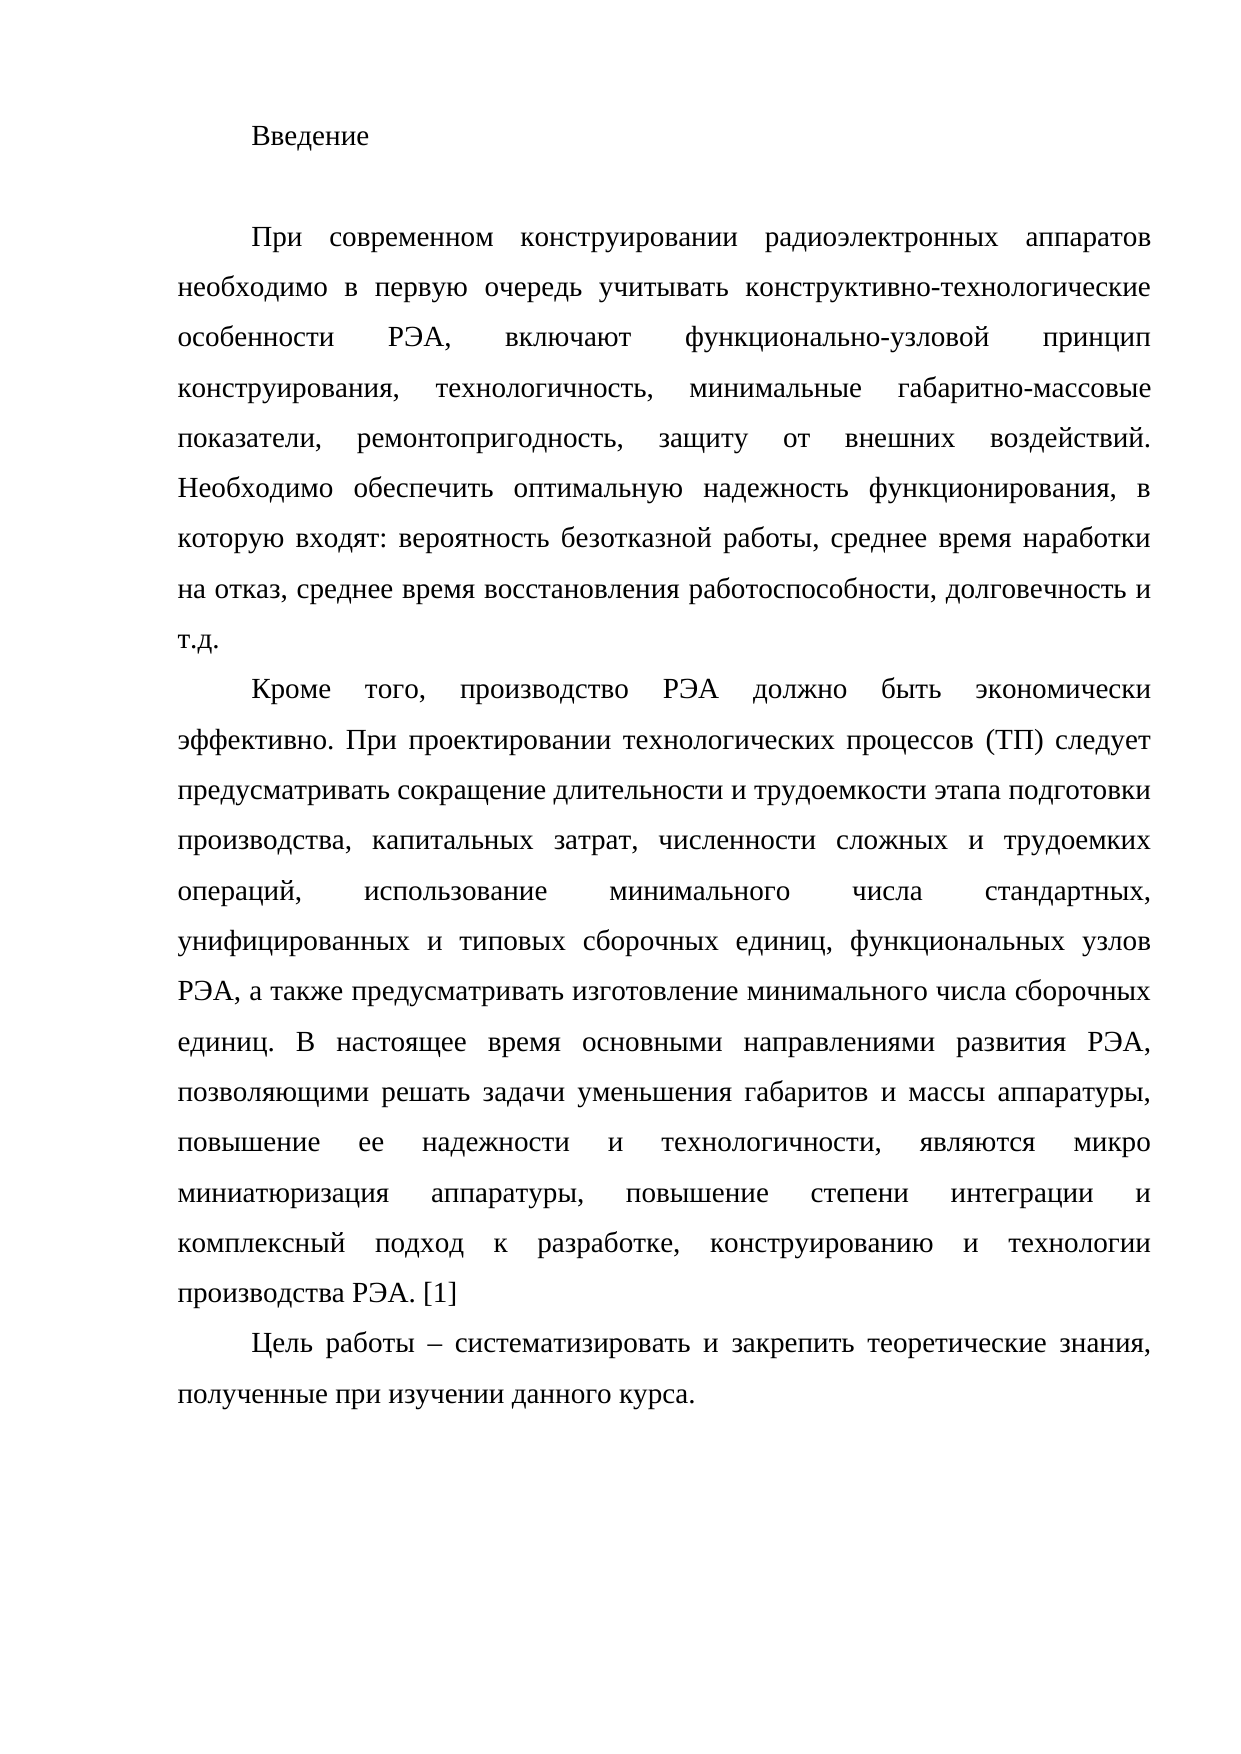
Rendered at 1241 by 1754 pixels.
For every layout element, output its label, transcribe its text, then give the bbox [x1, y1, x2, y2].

text При современном конструировании радиоэлектронных аппаратов необходимо в первую очередь учитывать конструктивно-технологические особенности РЭА, включают функционально-узловой принцип конструирования, технологичность, минимальные габаритно-массовые показатели, ремонтопригодность, защиту от внешних воздействий. Необходимо обеспечить оптимальную надежность функционирования, в которую входят: вероятность безотказной работы, среднее время наработки на отказ, среднее время восстановления работоспособности, долговечность и т.д. [177, 219, 1152, 655]
text Кроме того, производство РЭА должно быть экономически эффективно. При проектировании технологических процессов (ТП) следует предусматривать сокращение длительности и трудоемкости этапа подготовки производства, капитальных затрат, численности сложных и трудоемких операций, использование минимального числа стандартных, унифицированных и типовых сборочных единиц, функциональных узлов РЭА, а также предусматривать изготовление минимального числа сборочных единиц. В настоящее время основными направлениями развития РЭА, позволяющими решать задачи уменьшения габаритов и массы аппаратуры, повышение ее надежности и технологичности, являются микро миниатюризация аппаратуры, повышение степени интеграции и комплексный подход к разработке, конструированию и технологии производства РЭА. [1] [177, 672, 1152, 1309]
title Введение [177, 118, 1152, 152]
title Цель работы – систематизировать и закрепить теоретические знания, полученные при изучении данного курса. [177, 1326, 1152, 1409]
